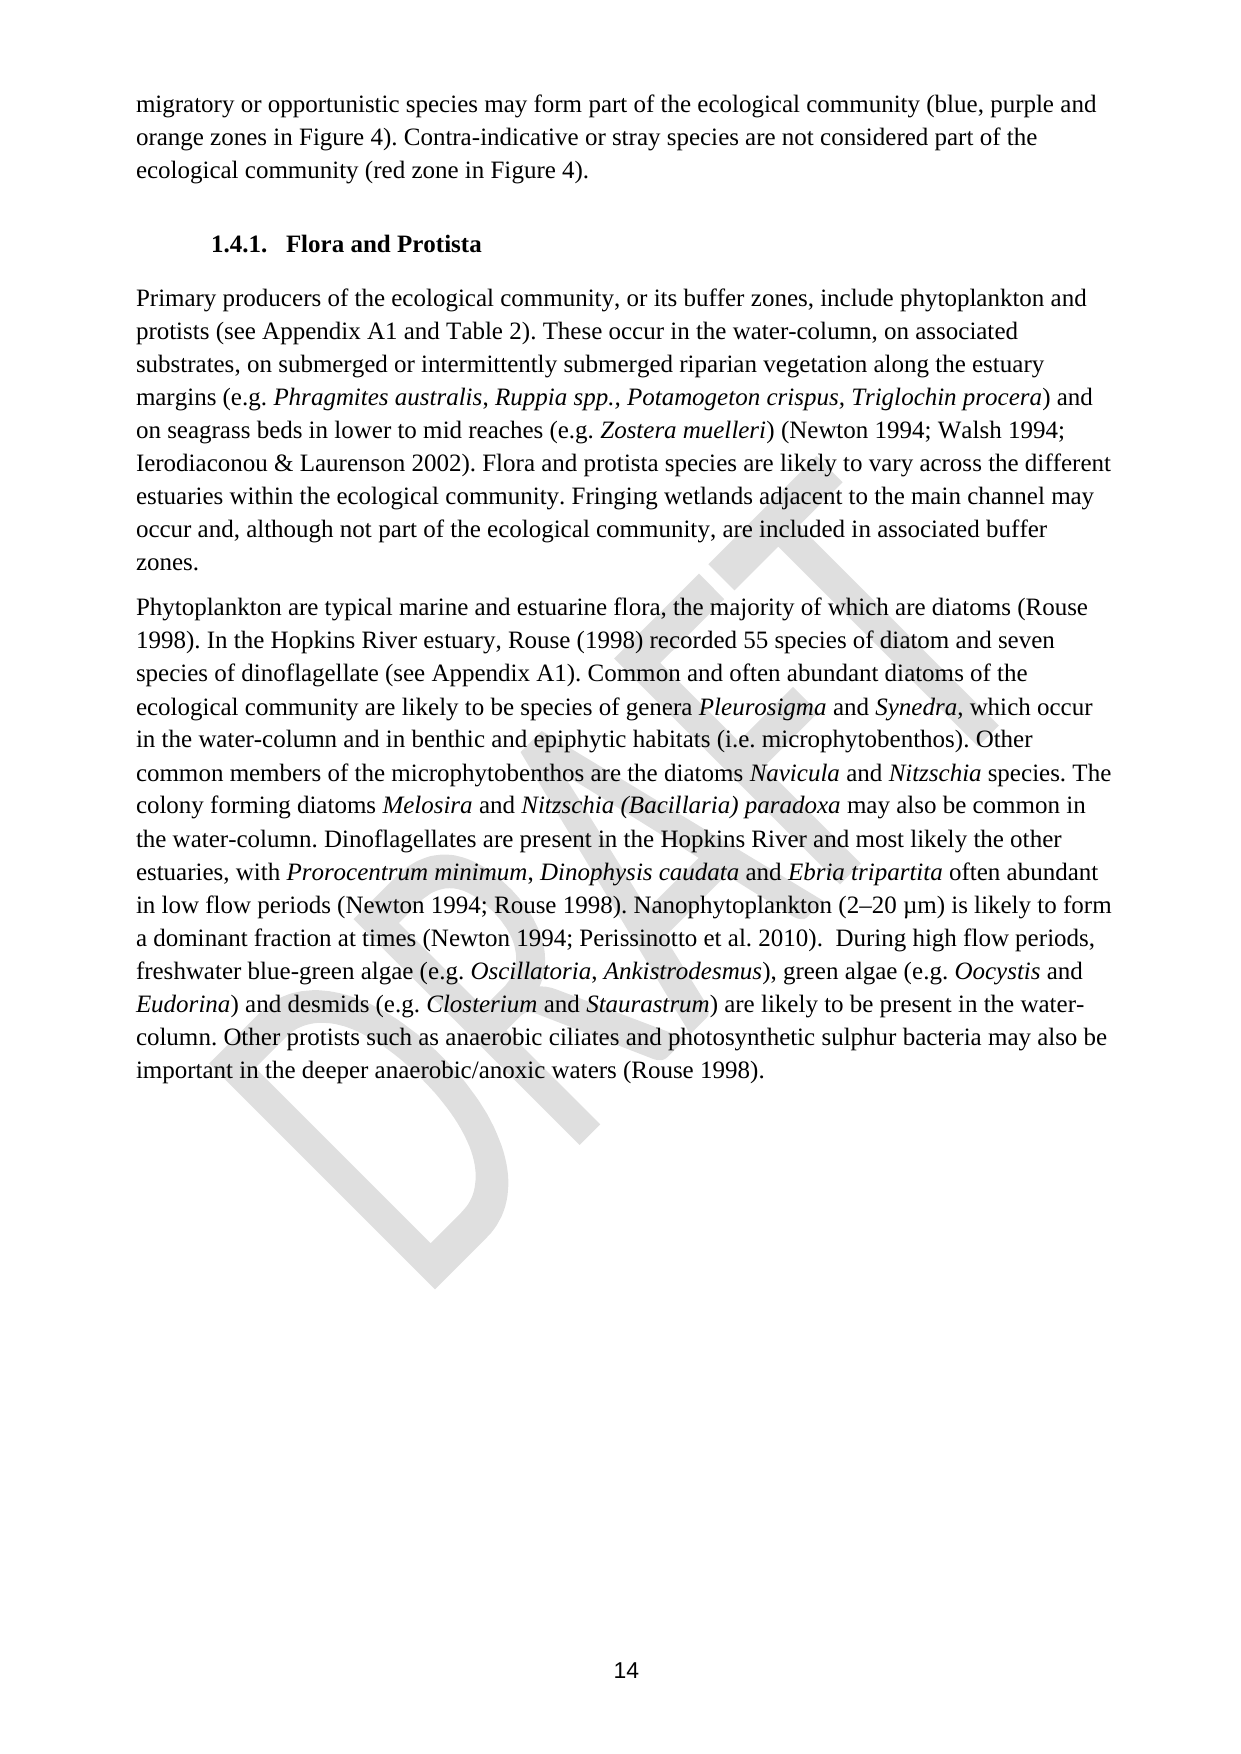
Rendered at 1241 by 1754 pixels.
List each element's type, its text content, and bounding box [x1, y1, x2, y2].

list Primary producers of the ecological community, or its buffer zones, include phytoplankton and protists (see Appendix A1 and Table 2). These occur in the water-column, on associated substrates, on submerged or intermittently submerged riparian vegetation along the estuary margins (e.g. Phragmites australis, Ruppia spp., Potamogeton crispus, Triglochin procera) and on seagrass beds in lower to mid reaches (e.g. Zostera muelleri) (Newton 1994; Walsh 1994; Ierodiaconou & Laurenson 2002). Flora and protista species are likely to vary across the different estuaries within the ecological community. Fringing wetlands adjacent to the main channel may occur and, although not part of the ecological community, are included in associated buffer zones. [136, 283, 1116, 576]
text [136, 89, 1116, 183]
list Phytoplankton are typical marine and estuarine flora, the majority of which are diatoms (Rouse 1998). In the Hopkins River estuary, Rouse (1998) recorded 55 species of diatom and seven species of dinoflagellate (see Appendix A1). Common and often abundant diatoms of the ecological community are likely to be species of genera Pleurosigma and Synedra, which occur in the water-column and in benthic and epiphytic habitats (i.e. microphytobenthos). Other common members of the microphytobenthos are the diatoms Navicula and Nitzschia species. The colony forming diatoms Melosira and Nitzschia (Bacillaria) paradoxa may also be common in the water-column. Dinoflagellates are present in the Hopkins River and most likely the other estuaries, with Prorocentrum minimum, Dinophysis caudata and Ebria tripartita often abundant in low flow periods (Newton 1994; Rouse 1998). Nanophytoplankton (2–20 µm) is likely to form a dominant fraction at times (Newton 1994; Perissinotto et al. 2010). During high flow periods, freshwater blue-green algae (e.g. Oscillatoria, Ankistrodesmus), green algae (e.g. Oocystis and Eudorina) and desmids (e.g. Closterium and Staurastrum) are likely to be present in the water-column. Other protists such as anaerobic ciliates and photosynthetic sulphur bacteria may also be important in the deeper anaerobic/anoxic waters (Rouse 1998). [136, 592, 1116, 1083]
subtitle Flora and Protista [211, 229, 1116, 258]
